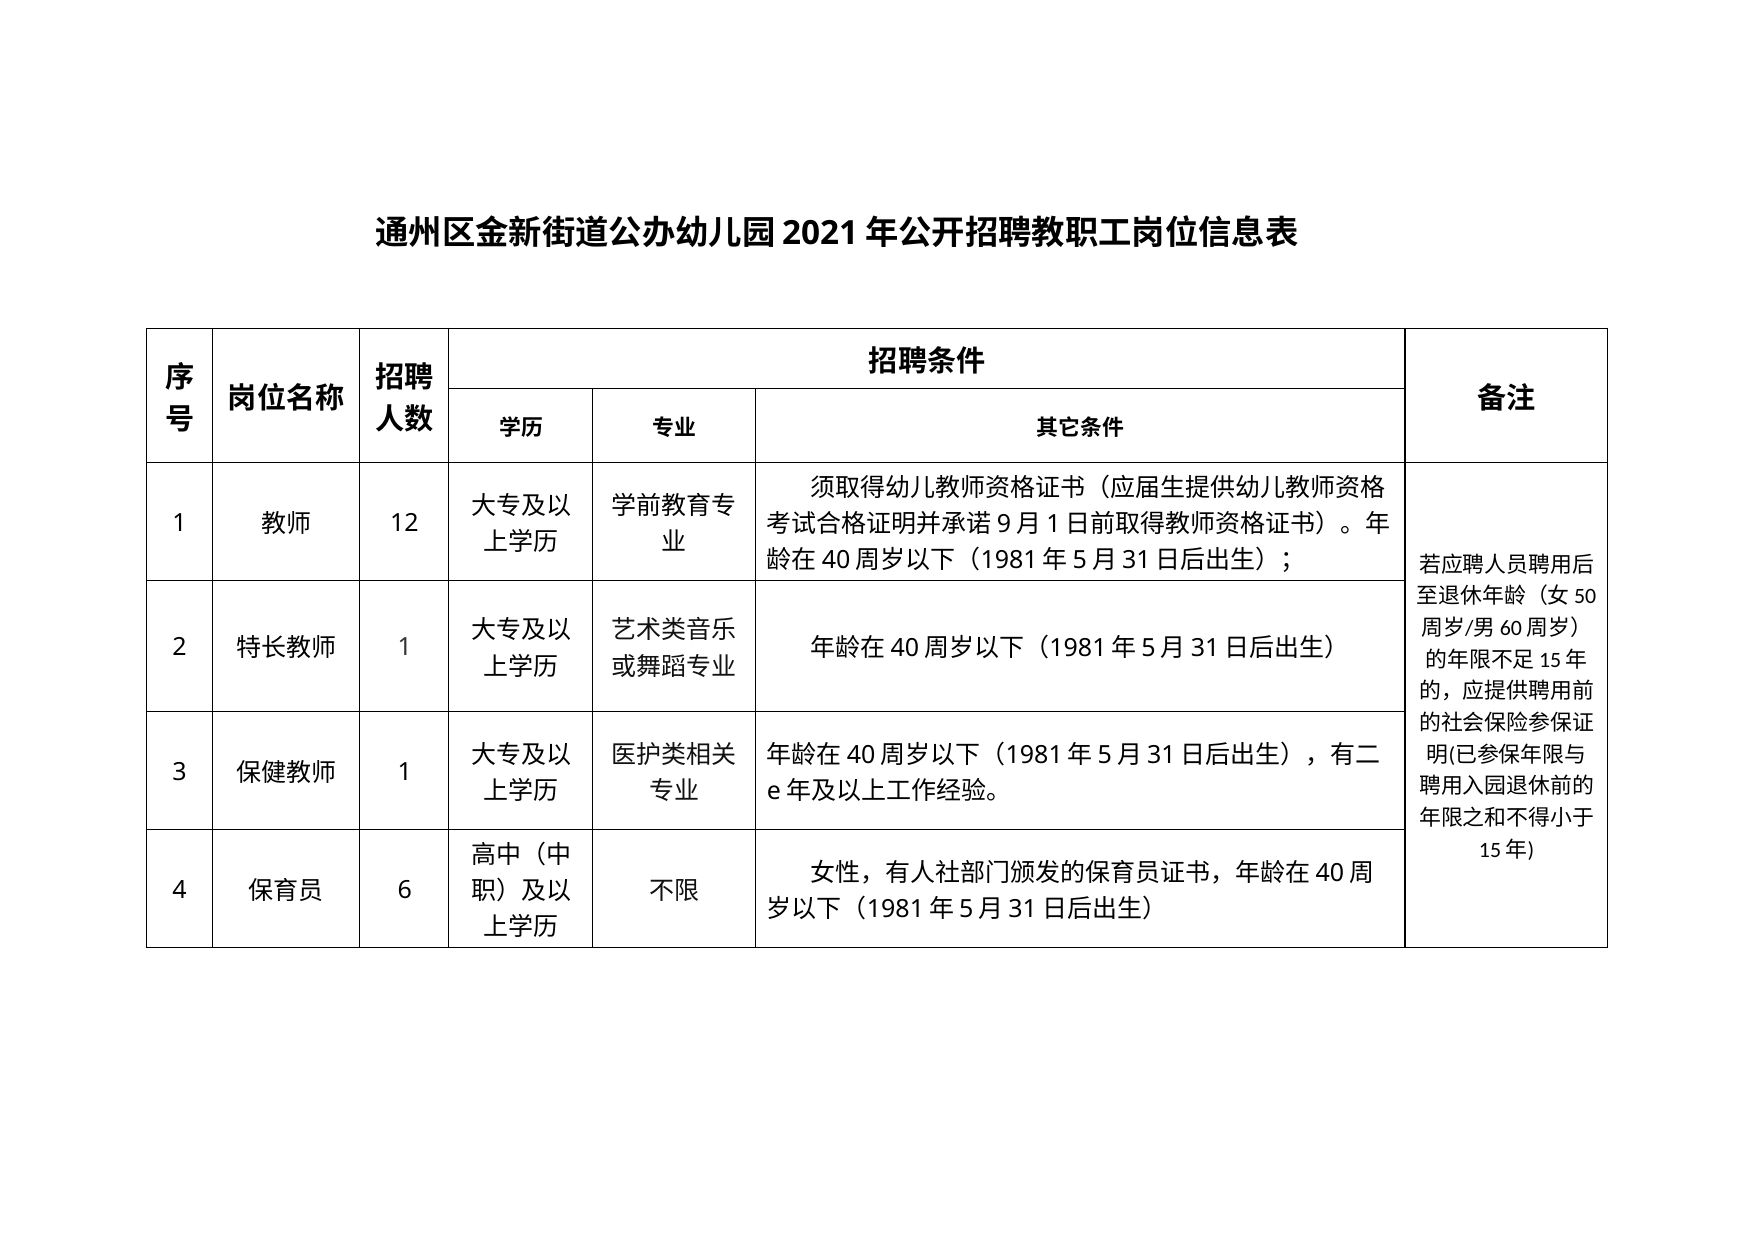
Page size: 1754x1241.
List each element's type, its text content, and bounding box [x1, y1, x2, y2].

table_cell 年龄在40周岁以下（1981年5月31日后出生），有二e年及以上工作经验。 [756, 712, 1404, 829]
table_cell 须取得幼儿教师资格证书（应届生提供幼儿教师资格考试合格证明并承诺9月1日前取得教师资格证书）。年龄在40周岁以下（1981年5月31日后出生）； [756, 463, 1404, 580]
table_cell 学前教育专业 [593, 463, 755, 580]
table_cell 招聘人数 [360, 329, 448, 462]
table_cell 1 [360, 581, 448, 711]
table_cell 大专及以上学历 [449, 581, 592, 711]
table_cell 专业 [593, 389, 755, 462]
table_cell 3 [147, 712, 212, 829]
table_header 通州区金新街道公办幼儿园2021年公开招聘教职工岗位信息表 [146, 198, 1608, 328]
table_cell 大专及以上学历 [449, 712, 592, 829]
table_cell 6 [360, 830, 448, 947]
table_cell 4 [147, 830, 212, 947]
table_cell 高中（中职）及以上学历 [449, 830, 592, 947]
table_cell 12 [360, 463, 448, 580]
table_cell 1 [147, 463, 212, 580]
table_cell 特长教师 [213, 581, 359, 711]
table_cell 不限 [593, 830, 755, 947]
table_cell 1 [360, 712, 448, 829]
table_cell 岗位名称 [213, 329, 359, 462]
table_cell 招聘条件 [449, 329, 1404, 388]
table_cell 教师 [213, 463, 359, 580]
table_cell 保健教师 [213, 712, 359, 829]
table_cell 序号 [147, 329, 212, 462]
table_cell 大专及以上学历 [449, 463, 592, 580]
table_cell 若应聘人员聘用后至退休年龄（女50周岁/男60周岁）的年限不足15年的，应提供聘用前的社会保险参保证明(已参保年限与聘用入园退休前的年限之和不得小于15年) [1406, 463, 1607, 947]
table_cell 艺术类音乐或舞蹈专业 [593, 581, 755, 711]
table_cell 保育员 [213, 830, 359, 947]
table_cell 2 [147, 581, 212, 711]
table_cell 医护类相关专业 [593, 712, 755, 829]
table_cell 学历 [449, 389, 592, 462]
table_cell 备注 [1406, 329, 1607, 462]
table_cell 女性，有人社部门颁发的保育员证书，年龄在40周岁以下（1981年5月31日后出生） [756, 830, 1404, 947]
table_cell 年龄在40周岁以下（1981年5月31日后出生） [756, 581, 1404, 711]
table_cell 其它条件 [756, 389, 1404, 462]
